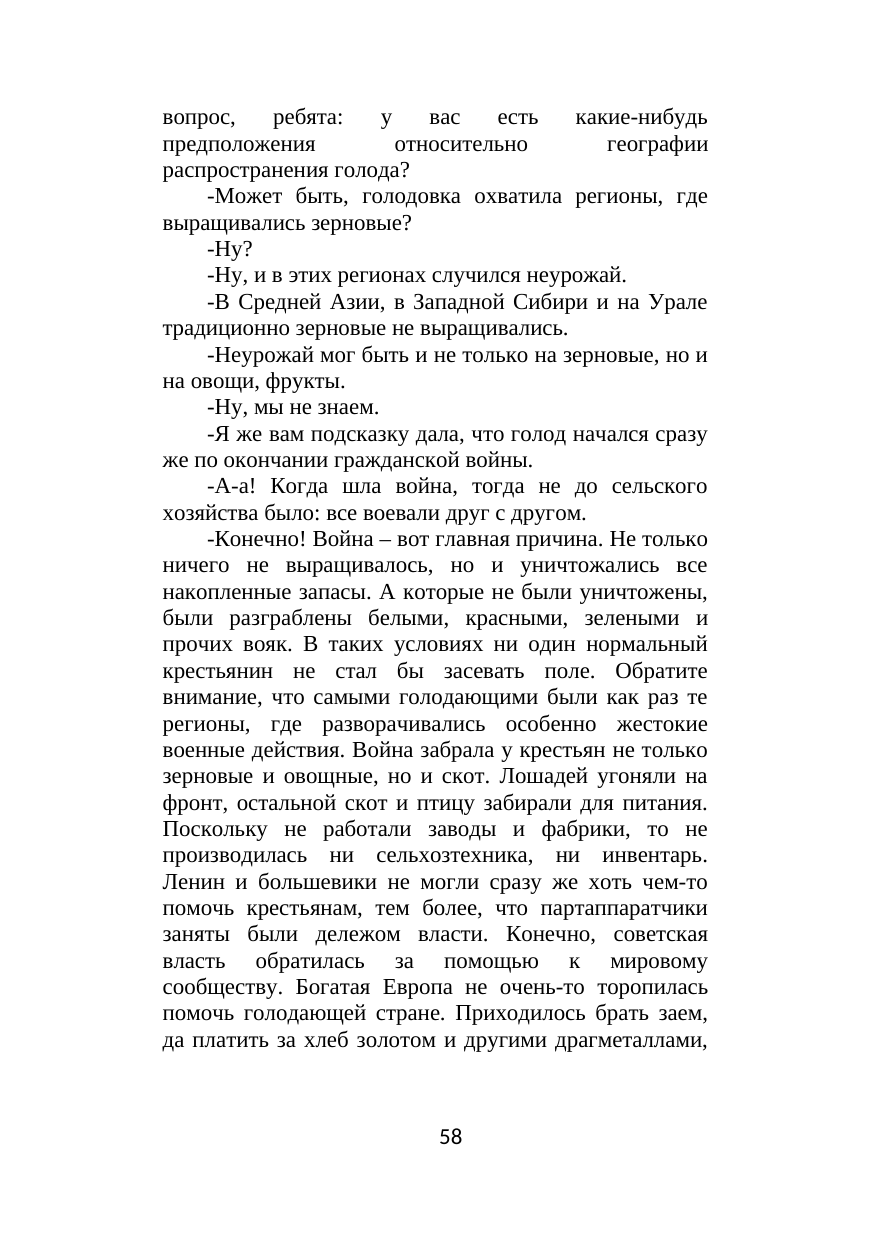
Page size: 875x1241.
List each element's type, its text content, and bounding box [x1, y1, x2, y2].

text -Я же вам подсказку дала, что голод начался сразу же по окончании гражданской войны. [162, 420, 709, 472]
text -А-а! Когда шла война, тогда не до сельского хозяйства было: все воевали друг с другом. [162, 472, 709, 525]
text -Неурожай мог быть и не только на зерновые, но и на овощи, фрукты. [162, 341, 709, 393]
text -Ну, мы не знаем. [162, 393, 709, 420]
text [162, 103, 709, 182]
text -Ну, и в этих регионах случился неурожай. [162, 262, 709, 288]
text -Ну? [162, 235, 709, 262]
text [162, 525, 709, 1052]
text -Может быть, голодовка охватила регионы, где выращивались зерновые? [162, 182, 709, 235]
text -В Средней Азии, в Западной Сибири и на Урале традиционно зерновые не выращивались. [162, 288, 709, 341]
